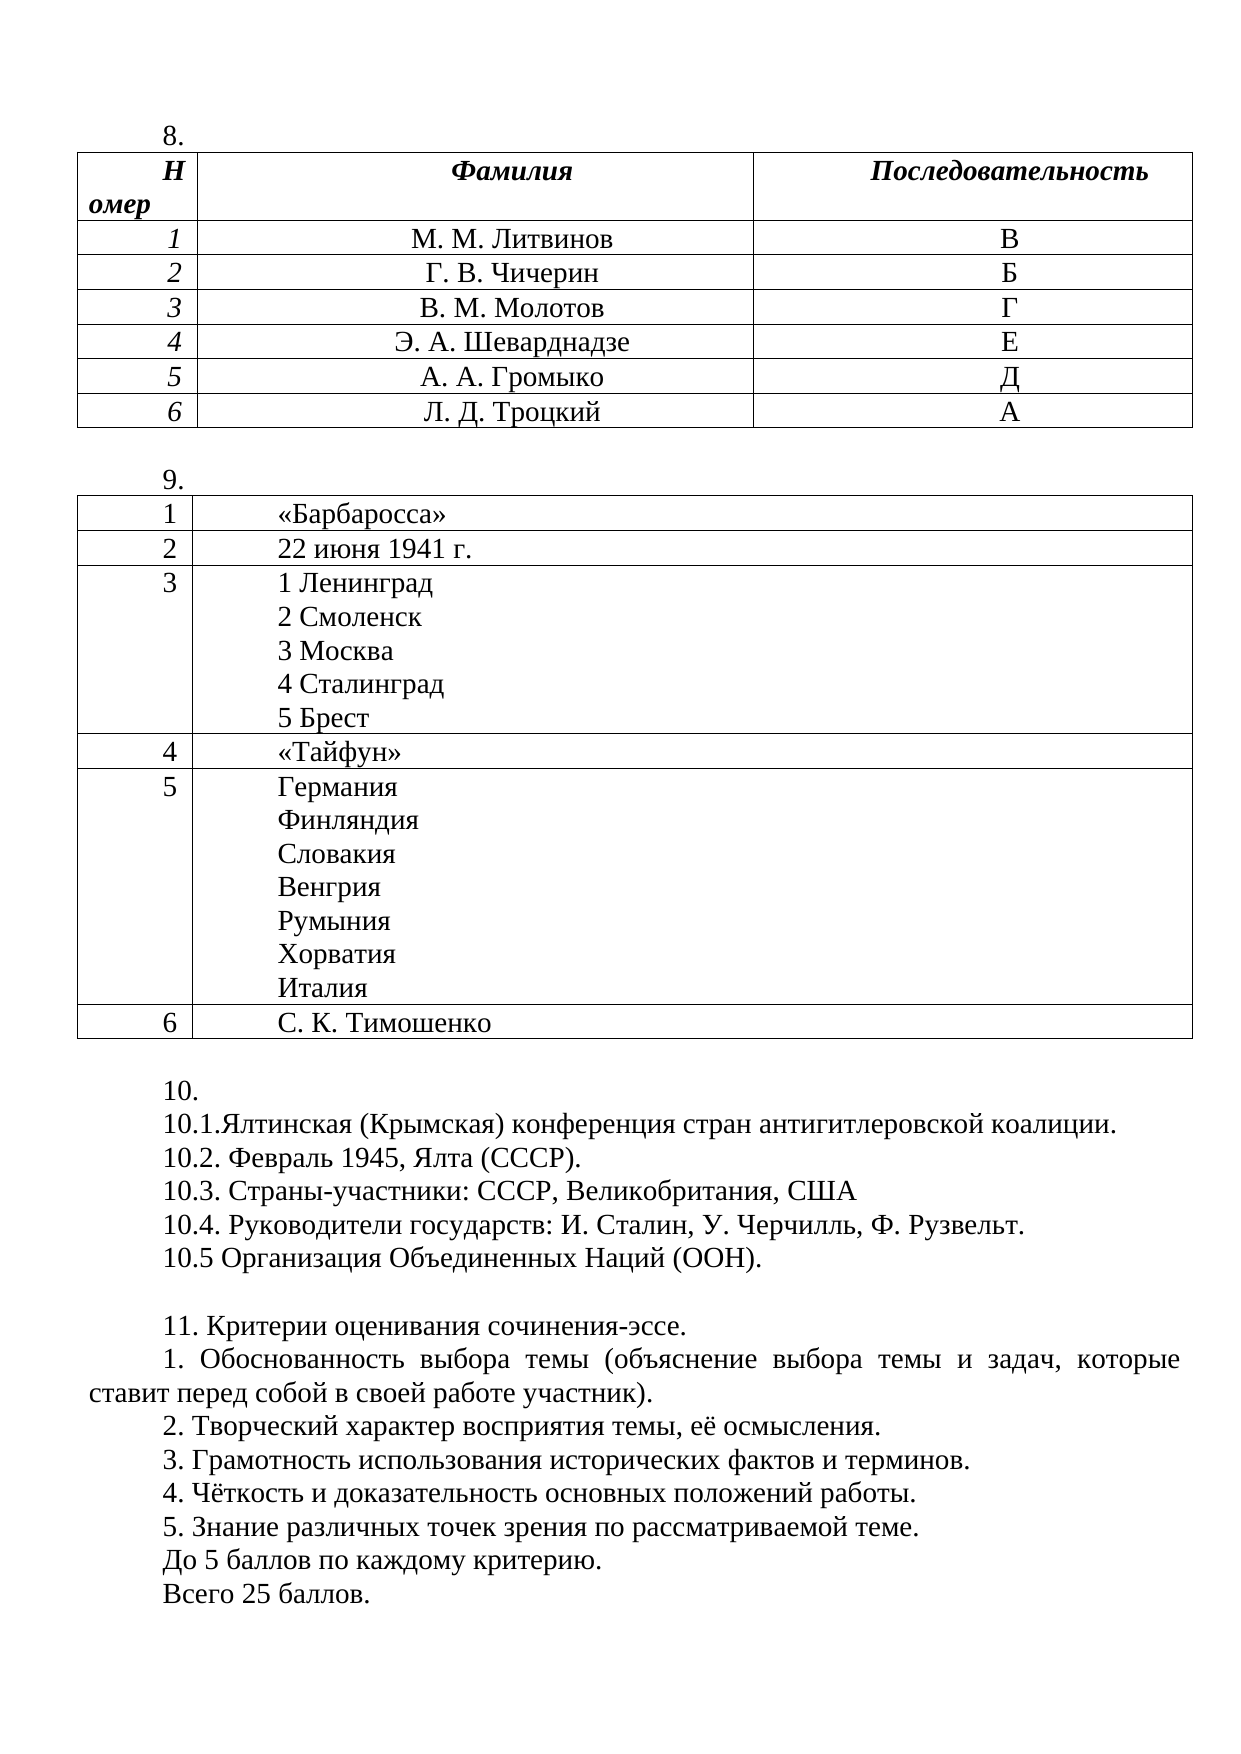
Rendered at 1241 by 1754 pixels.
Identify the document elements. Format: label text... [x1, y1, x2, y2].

table_cell В. М. Молотов [198, 290, 753, 323]
table_cell Э. А. Шеварднадзе [198, 325, 753, 358]
text 10.1.Ялтинская (Крымская) конференция стран антигитлеровской коалиции. [89, 1106, 1181, 1140]
text 10.3. Страны-участники: СССР, Великобритания, США [89, 1173, 1181, 1207]
table_cell В [754, 221, 1192, 254]
table_cell «Тайфун» [193, 734, 1192, 768]
table_cell Г [754, 290, 1192, 323]
table_cell 22 июня 1941 г. [193, 531, 1192, 564]
text 9. [89, 462, 1181, 495]
table_header Номер [78, 153, 197, 220]
text 3. Грамотность использования исторических фактов и терминов. [89, 1442, 1181, 1475]
text 4. Чёткость и доказательность основных положений работы. [89, 1475, 1181, 1509]
table_cell 4 [78, 325, 197, 358]
text 2. Творческий характер восприятия темы, её осмысления. [89, 1408, 1181, 1442]
table_cell Л. Д. Троцкий [198, 394, 753, 427]
table_cell Г. В. Чичерин [198, 255, 753, 289]
table_header «Барбаросса» [193, 496, 1192, 530]
table_cell 5 [78, 769, 192, 1004]
text 10.2. Февраль 1945, Ялта (СССР). [89, 1140, 1181, 1173]
text 1. Обоснованность выбора темы (объяснение выбора темы и задач, которые ставит перед собой в своей работе участник). [89, 1341, 1181, 1408]
table_cell 6 [78, 394, 197, 427]
text 10.5 Организация Объединенных Наций (ООН). [89, 1241, 1181, 1274]
table_cell Б [754, 255, 1192, 289]
table_cell Д [754, 359, 1192, 393]
table_cell Германия Финляндия Словакия Венгрия Румыния Хорватия Италия [193, 769, 1192, 1004]
table_cell 6 [78, 1005, 192, 1038]
table_cell М. М. Литвинов [198, 221, 753, 254]
table_header Последовательность [754, 153, 1192, 220]
text 8. [89, 118, 1181, 152]
table_cell 2 [78, 255, 197, 289]
table_cell 1 Ленинград 2 Смоленск 3 Москва 4 Сталинград 5 Брест [193, 566, 1192, 733]
table_cell 5 [78, 359, 197, 393]
text 10.4. Руководители государств: И. Сталин, У. Черчилль, Ф. Рузвельт. [89, 1207, 1181, 1241]
table_cell 3 [78, 290, 197, 323]
text 5. Знание различных точек зрения по рассматриваемой теме. [89, 1509, 1181, 1542]
table_cell 4 [78, 734, 192, 768]
table_cell С. К. Тимошенко [193, 1005, 1192, 1038]
table_cell 1 [78, 221, 197, 254]
table_cell А. А. Громыко [198, 359, 753, 393]
text 10. [89, 1073, 1181, 1106]
table_cell 3 [78, 566, 192, 733]
table_cell А [754, 394, 1192, 427]
text До 5 баллов по каждому критерию. [89, 1542, 1181, 1576]
table_cell 2 [78, 531, 192, 564]
table_header Фамилия [198, 153, 753, 220]
table_header 1 [78, 496, 192, 530]
table_cell Е [754, 325, 1192, 358]
text 11. Критерии оценивания сочинения-эссе. [89, 1308, 1181, 1341]
text Всего 25 баллов. [89, 1576, 1181, 1609]
